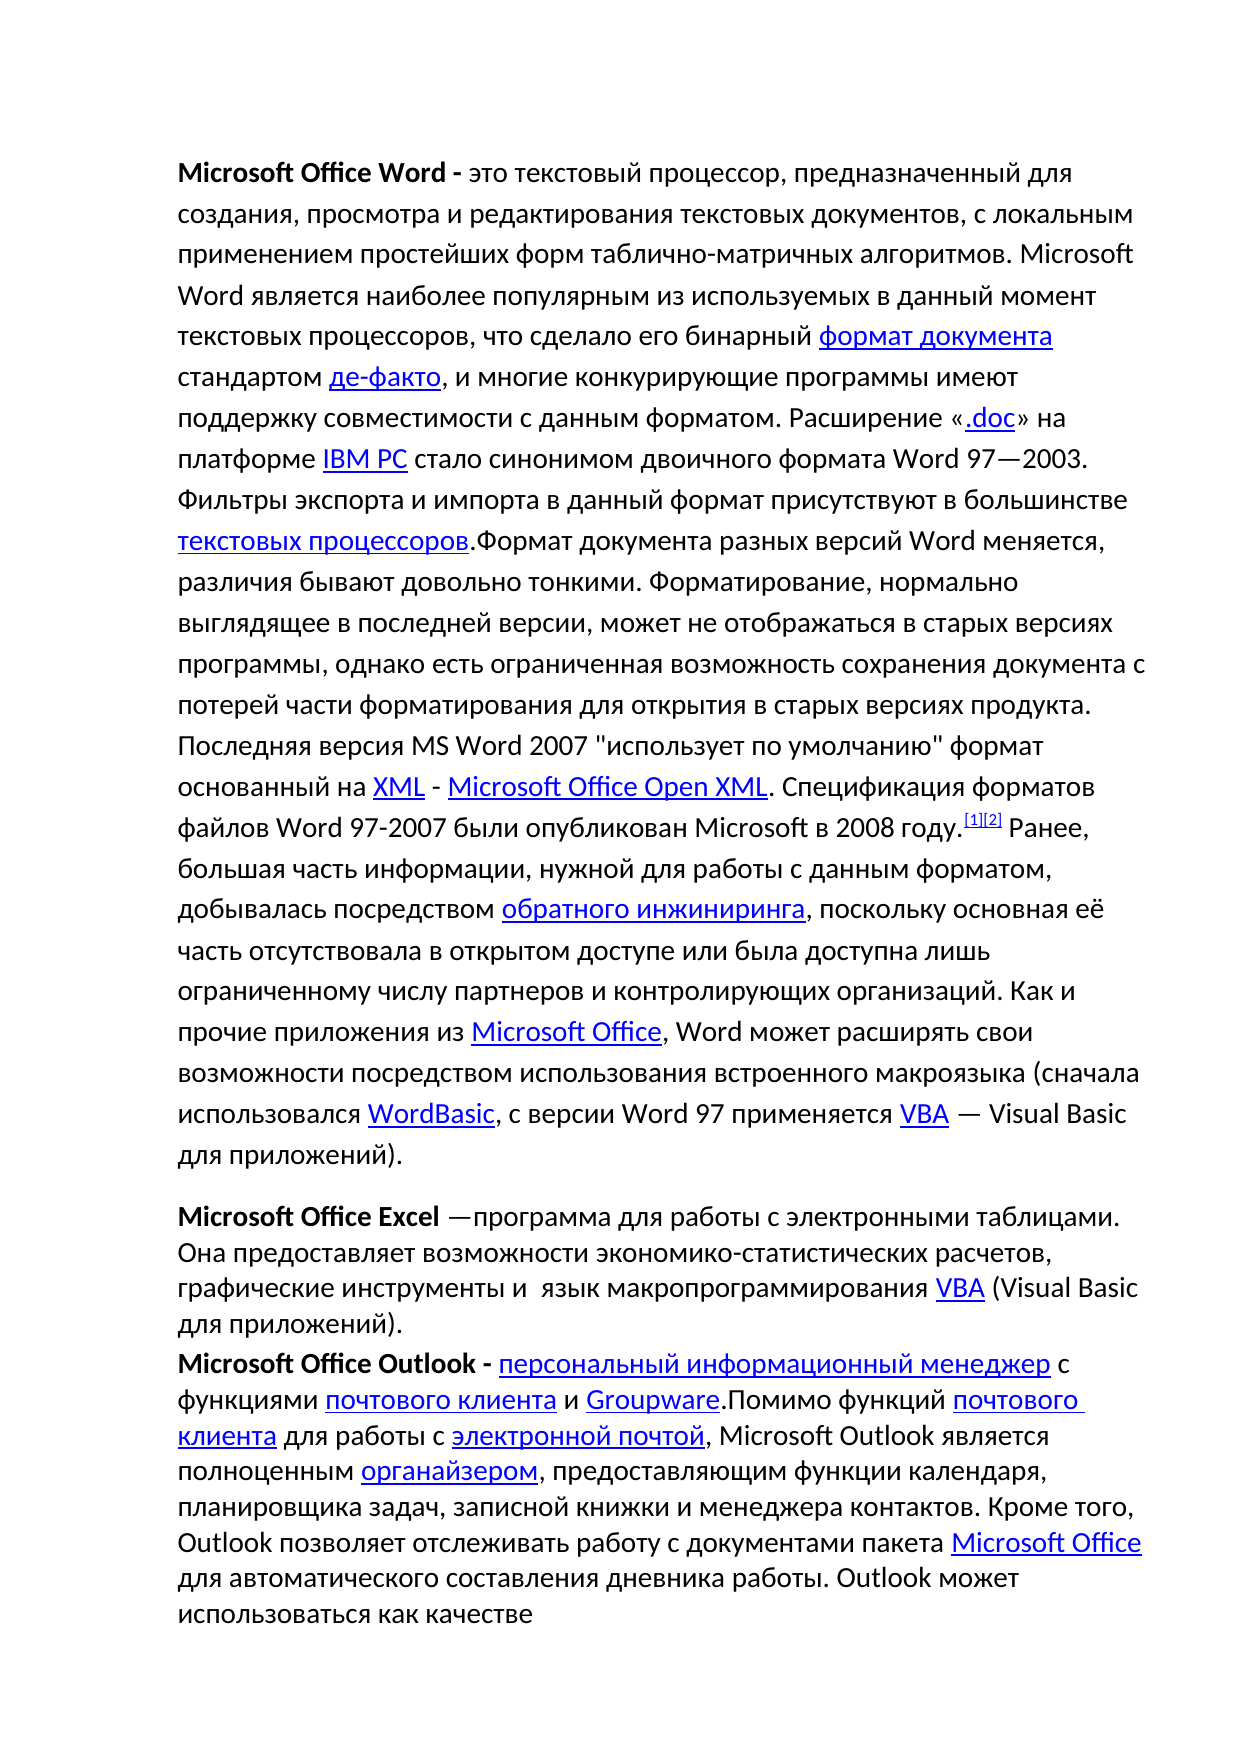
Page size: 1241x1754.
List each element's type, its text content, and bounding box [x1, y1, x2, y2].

text Microsoft Office Outlook - персональный информационный менеджер с функциями почтового клиента и Groupware.Помимо функций почтового клиента для работы с электронной почтой, Microsoft Outlook является полноценным органайзером, предоставляющим функции календаря, планировщика задач, записной книжки и менеджера контактов. Кроме того, Outlook позволяет отслеживать работу с документами пакета Microsoft Office для автоматического составления дневника работы. Outlook может использоваться как качестве [177, 1346, 1152, 1631]
text Microsoft Office Excel —программа для работы с электронными таблицами. Она предоставляет возможности экономико-статистических расчетов, графические инструменты и язык макропрограммирования VBA (Visual Basic для приложений). [177, 1198, 1152, 1341]
text Microsoft Office Word - это текстовый процессор, предназначенный для создания, просмотра и редактирования текстовых документов, с локальным применением простейших форм таблично-матричных алгоритмов. Microsoft Word является наиболее популярным из используемых в данный момент текстовых процессоров, что сделало его бинарный формат документа стандартом де-факто, и многие конкурирующие программы имеют поддержку совместимости с данным форматом. Расширение «.doc» на платформе IBM PC стало синонимом двоичного формата Word 97—2003. Фильтры экспорта и импорта в данный формат присутствуют в большинстве текстовых процессоров.Формат документа разных версий Word меняется, различия бывают довольно тонкими. Форматирование, нормально выглядящее в последней версии, может не отображаться в старых версиях программы, однако есть ограниченная возможность сохранения документа с потерей части форматирования для открытия в старых версиях продукта. Последняя версия MS Word 2007 "использует по умолчанию" формат основанный на XML - Microsoft Office Open XML. Спецификация форматов файлов Word 97-2007 были опубликован Microsoft в 2008 году.[1][2] Ранее, большая часть информации, нужной для работы с данным форматом, добывалась посредством обратного инжиниринга, поскольку основная её часть отсутствовала в открытом доступе или была доступна лишь ограниченному числу партнеров и контролирующих организаций. Как и прочие приложения из Microsoft Office, Word может расширять свои возможности посредством использования встроенного макроязыка (сначала использовался WordBasic, с версии Word 97 применяется VBA — Visual Basic для приложений). [177, 154, 1152, 1172]
